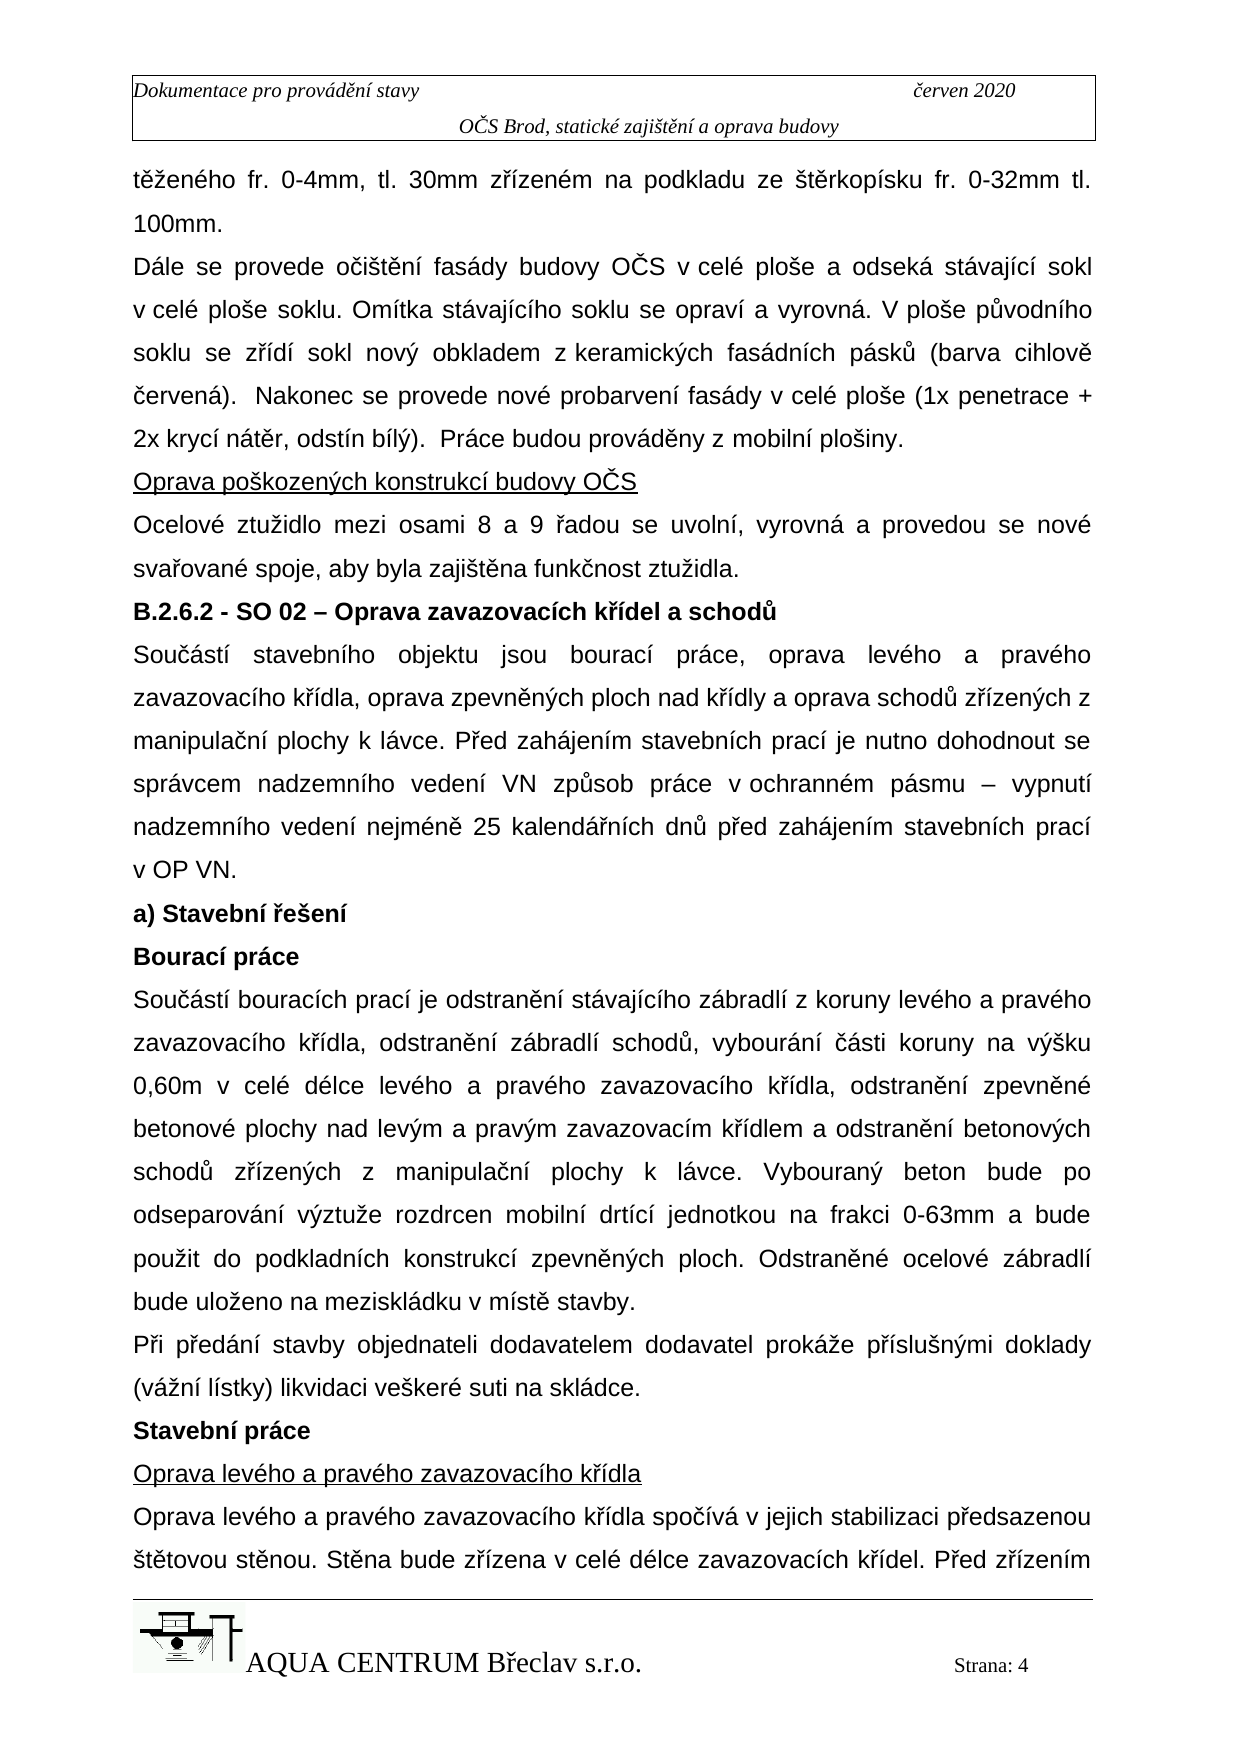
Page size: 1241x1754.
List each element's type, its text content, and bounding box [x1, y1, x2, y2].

text Bourací práce [133, 942, 1093, 970]
text B.2.6.2 - SO 02 – Oprava zavazovacích křídel a schodů [133, 597, 1093, 625]
text Oprava levého a pravého zavazovacího křídla [133, 1459, 1093, 1488]
text a) Stavební řešení [133, 898, 1093, 927]
text Dále se provede očištění fasády budovy OČS v celé ploše a odseká stávající sokl v celé ploše soklu. Omítka stávajícího soklu se opraví a vyrovná. V ploše původního soklu se zřídí sokl nový obkladem z keramických fasádních pásků (barva cihlově červená). Nakonec se provede nové probarvení fasády v celé ploše (1x penetrace + 2x krycí nátěr, odstín bílý). Práce budou prováděny z mobilní plošiny. [133, 252, 1093, 453]
text Oprava poškozených konstrukcí budovy OČS [133, 467, 1093, 496]
text Stavební práce [133, 1416, 1093, 1445]
text Ocelové ztužidlo mezi osami 8 a 9 řadou se uvolní, vyrovná a provedou se nové svařované spoje, aby byla zajištěna funkčnost ztužidla. [133, 510, 1093, 582]
text Při předání stavby objednateli dodavatelem dodavatel prokáže příslušnými doklady (vážní lístky) likvidaci veškeré suti na skládce. [133, 1330, 1093, 1402]
text Součástí bouracích prací je odstranění stávajícího zábradlí z koruny levého a pravého zavazovacího křídla, odstranění zábradlí schodů, vybourání části koruny na výšku 0,60m v celé délce levého a pravého zavazovacího křídla, odstranění zpevněné betonové plochy nad levým a pravým zavazovacím křídlem a odstranění betonových schodů zřízených z manipulační plochy k lávce. Vybouraný beton bude po odseparování výztuže rozdrcen mobilní drtící jednotkou na frakci 0-63mm a bude použit do podkladních konstrukcí zpevněných ploch. Odstraněné ocelové zábradlí bude uloženo na meziskládku v místě stavby. [133, 985, 1093, 1315]
text Součástí stavebního objektu jsou bourací práce, oprava levého a pravého zavazovacího křídla, oprava zpevněných ploch nad křídly a oprava schodů zřízených z manipulační plochy k lávce. Před zahájením stavebních prací je nutno dohodnout se správcem nadzemního vedení VN způsob práce v ochranném pásmu – vypnutí nadzemního vedení nejméně 25 kalendářních dnů před zahájením stavebních prací v OP VN. [133, 640, 1093, 884]
picture [132, 1602, 246, 1673]
